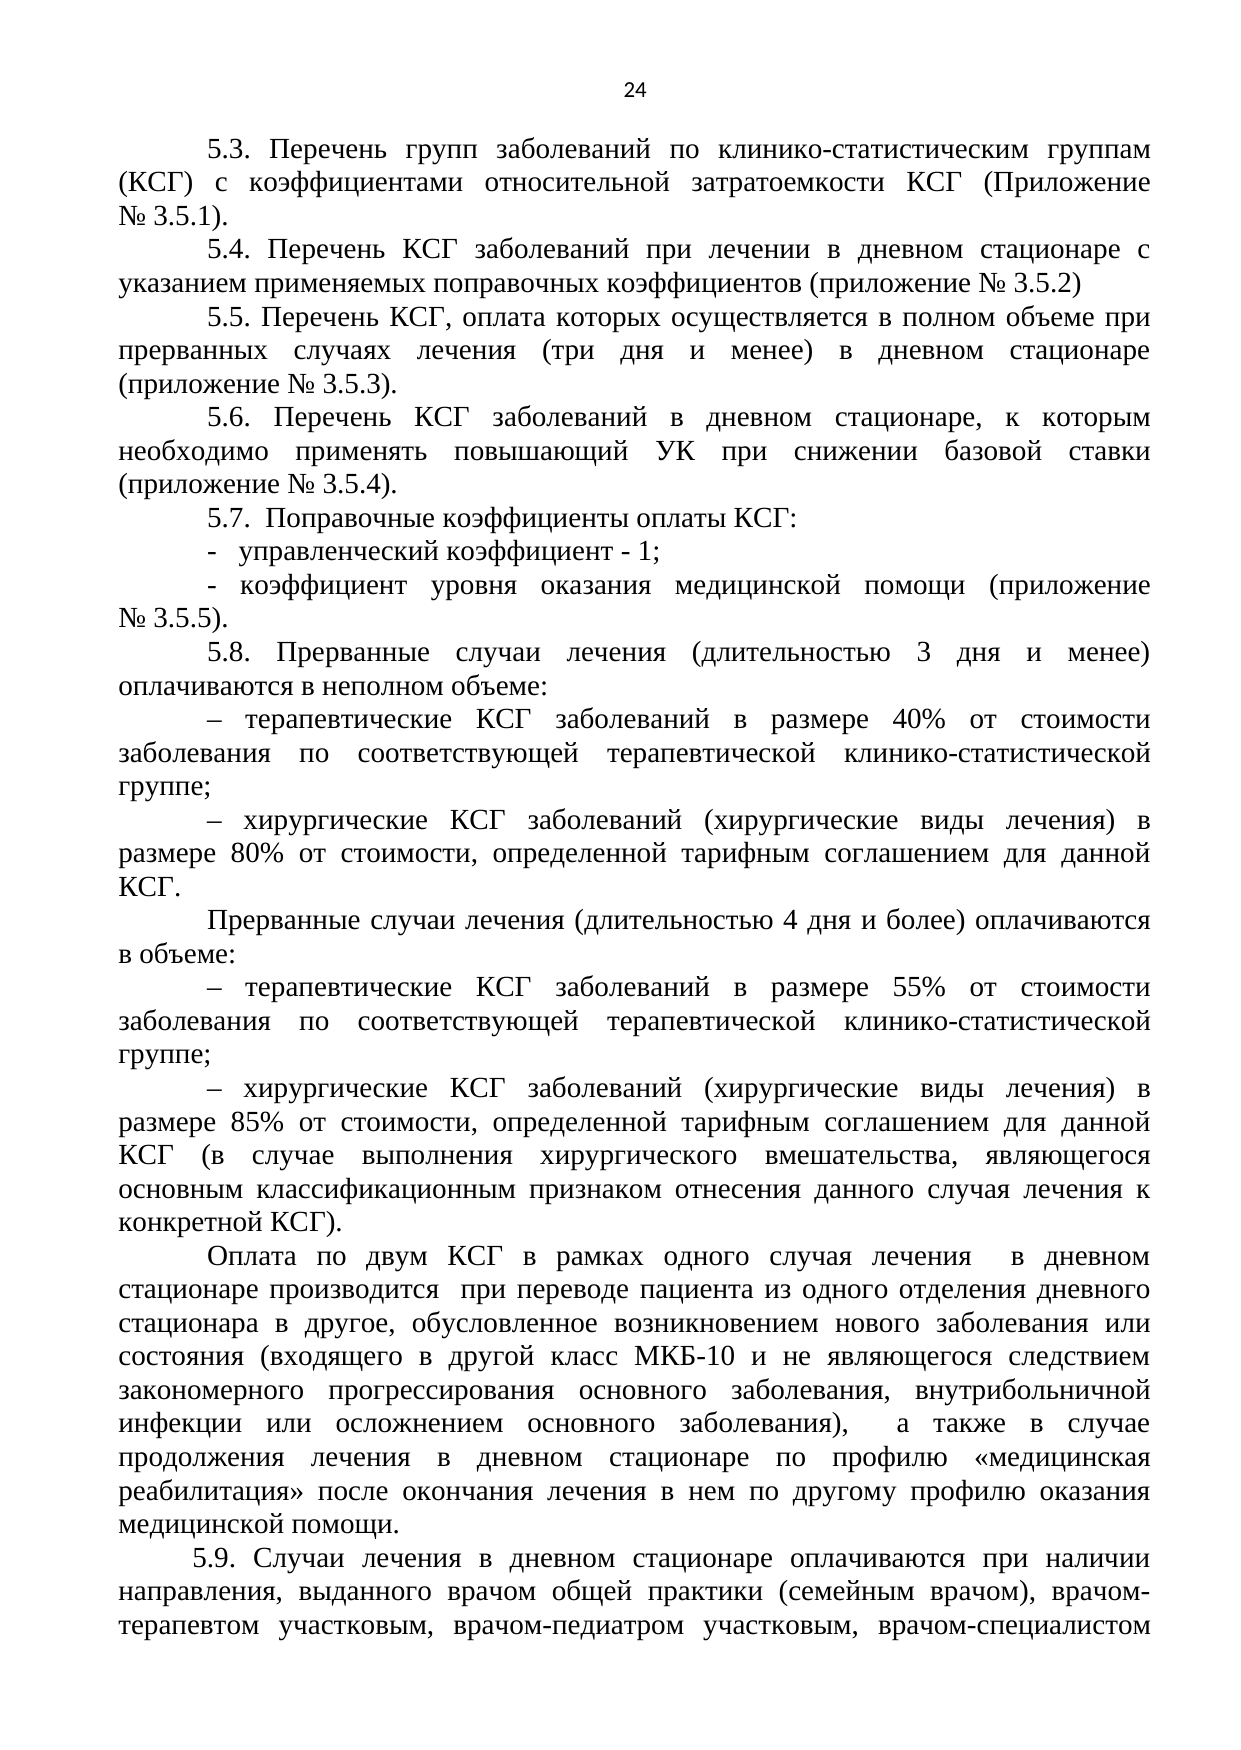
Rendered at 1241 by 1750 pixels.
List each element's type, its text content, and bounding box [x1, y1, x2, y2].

text 5.4. Перечень КСГ заболеваний при лечении в дневном стационаре с указанием применяемых поправочных коэффициентов (приложение № 3.5.2) [118, 232, 1152, 299]
text – хирургические КСГ заболеваний (хирургические виды лечения) в размере 80% от стоимости, определенной тарифным соглашением для данной КСГ. [118, 802, 1152, 902]
text – терапевтические КСГ заболеваний в размере 40% от стоимости заболевания по соответствующей терапевтической клинико-статистической группе; [118, 701, 1152, 802]
text 5.3. Перечень групп заболеваний по клинико-статистическим группам (КСГ) с коэффициентами относительной затратоемкости КСГ (Приложение № 3.5.1). [118, 131, 1152, 232]
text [118, 1540, 1152, 1640]
text – хирургические КСГ заболеваний (хирургические виды лечения) в размере 85% от стоимости, определенной тарифным соглашением для данной КСГ (в случае выполнения хирургического вмешательства, являющегося основным классификационным признаком отнесения данного случая лечения к конкретной КСГ). [118, 1070, 1152, 1238]
text 5.8. Прерванные случаи лечения (длительностью 3 дня и менее) оплачиваются в неполном объеме: [118, 634, 1152, 701]
text - коэффициент уровня оказания медицинской помощи (приложение № 3.5.5). [118, 567, 1152, 634]
text 5.6. Перечень КСГ заболеваний в дневном стационаре, к которым необходимо применять повышающий УК при снижении базовой ставки (приложение № 3.5.4). [118, 399, 1152, 500]
text – терапевтические КСГ заболеваний в размере 55% от стоимости заболевания по соответствующей терапевтической клинико-статистической группе; [118, 969, 1152, 1070]
text 5.7. Поправочные коэффициенты оплаты КСГ: [118, 500, 1152, 533]
text - управленческий коэффициент - 1; [118, 533, 1152, 567]
text Прерванные случаи лечения (длительностью 4 дня и более) оплачиваются в объеме: [118, 902, 1152, 969]
text Оплата по двум КСГ в рамках одного случая лечения в дневном стационаре производится при переводе пациента из одного отделения дневного стационара в другое, обусловленное возникновением нового заболевания или состояния (входящего в другой класс МКБ-10 и не являющегося следствием закономерного прогрессирования основного заболевания, внутрибольничной инфекции или осложнением основного заболевания), а также в случае продолжения лечения в дневном стационаре по профилю «медицинская реабилитация» после окончания лечения в нем по другому профилю оказания медицинской помощи. [118, 1238, 1152, 1540]
text 5.5. Перечень КСГ, оплата которых осуществляется в полном объеме при прерванных случаях лечения (три дня и менее) в дневном стационаре (приложение № 3.5.3). [118, 299, 1152, 399]
